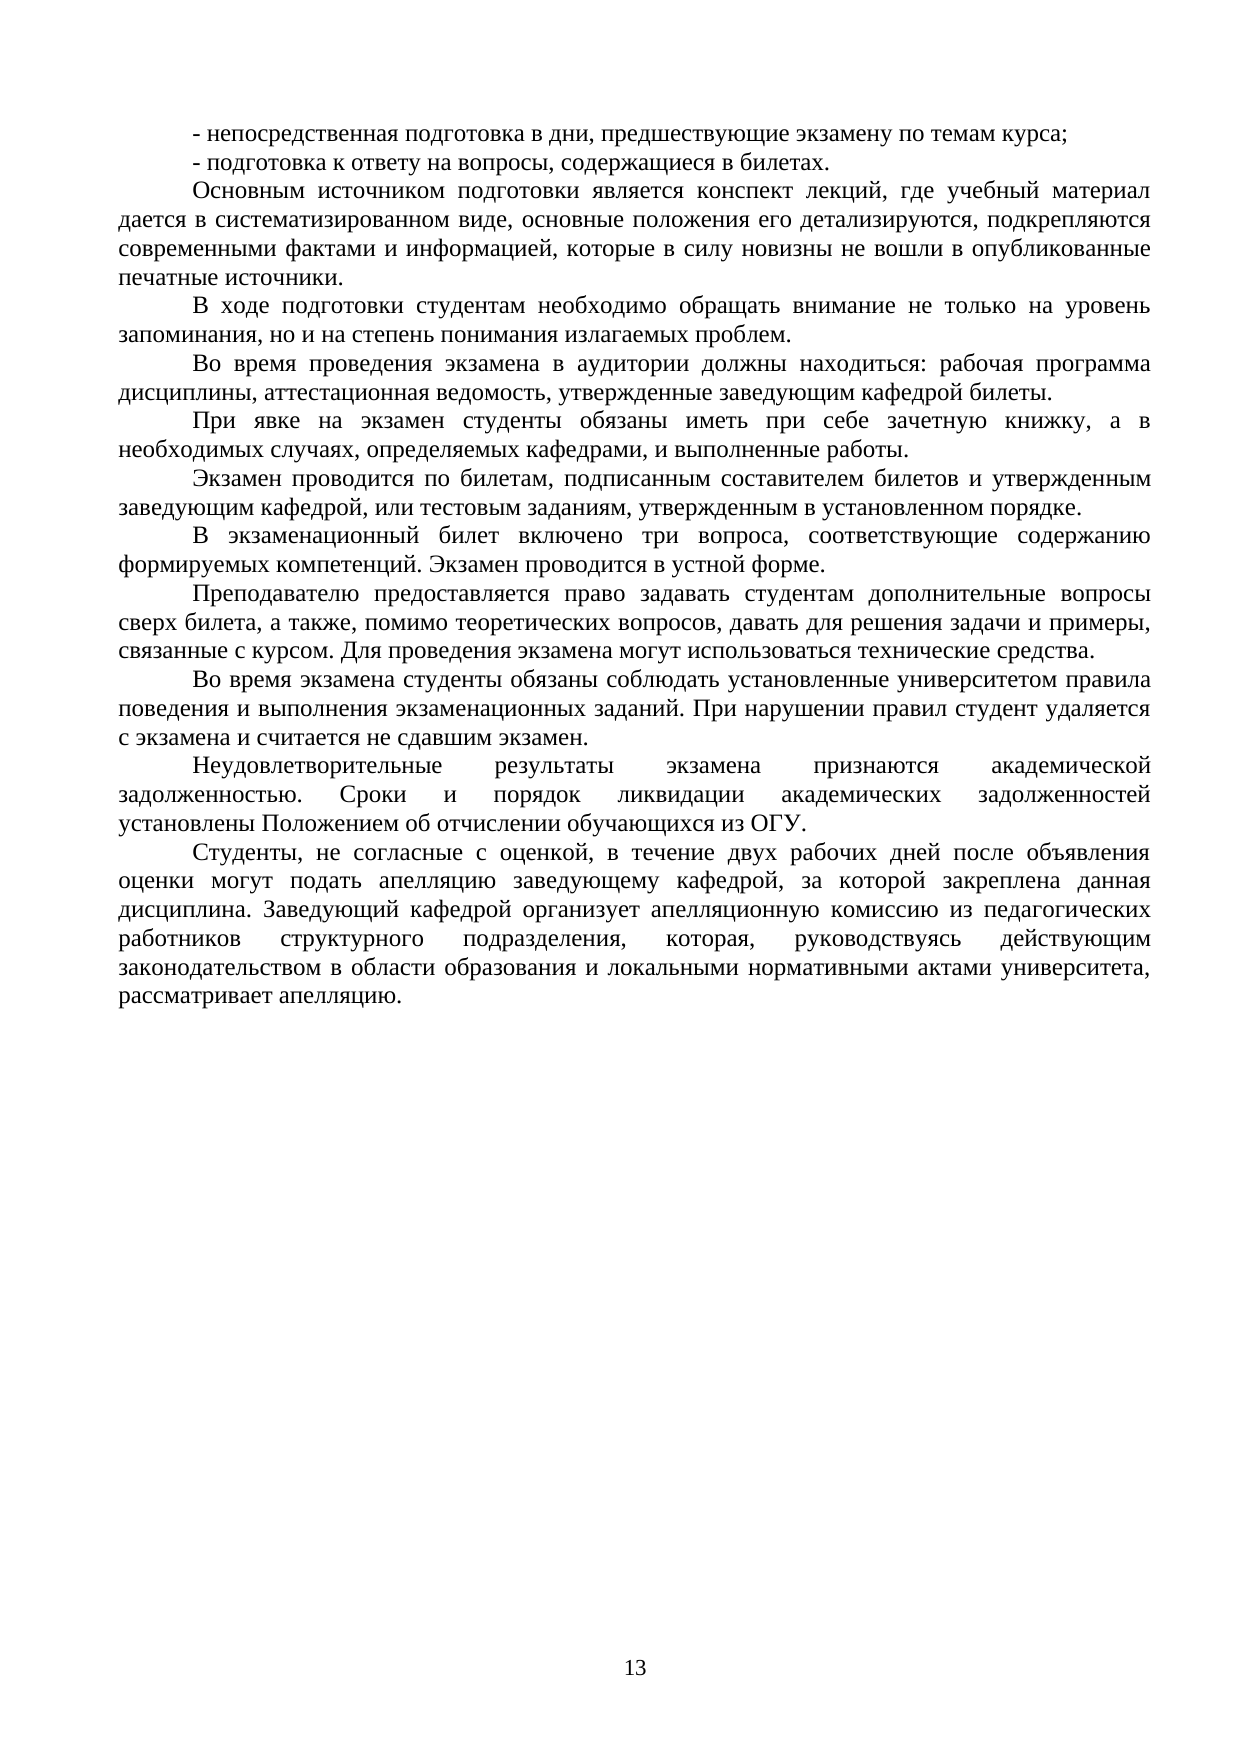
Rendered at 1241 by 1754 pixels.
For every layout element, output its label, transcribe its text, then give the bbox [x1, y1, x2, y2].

text В ходе подготовки студентам необходимо обращать внимание не только на уровень запоминания, но и на степень понимания излагаемых проблем. [118, 291, 1152, 348]
text Студенты, не согласные с оценкой, в течение двух рабочих дней после объявления оценки могут подать апелляцию заведующему кафедрой, за которой закреплена данная дисциплина. Заведующий кафедрой организует апелляционную комиссию из педагогических работников структурного подразделения, которая, руководствуясь действующим законодательством в области образования и локальными нормативными актами университета, рассматривает апелляцию. [118, 837, 1152, 1009]
text Преподавателю предоставляется право задавать студентам дополнительные вопросы сверх билета, а также, помимо теоретических вопросов, давать для решения задачи и примеры, связанные с курсом. Для проведения экзамена могут использоваться технические средства. [118, 578, 1152, 664]
text Во время экзамена студенты обязаны соблюдать установленные университетом правила поведения и выполнения экзаменационных заданий. При нарушении правил студент удаляется с экзамена и считается не сдавшим экзамен. [118, 664, 1152, 751]
text При явке на экзамен студенты обязаны иметь при себе зачетную книжку, а в необходимых случаях, определяемых кафедрами, и выполненные работы. [118, 406, 1152, 463]
text - подготовка к ответу на вопросы, содержащиеся в билетах. [118, 147, 1152, 176]
text В экзаменационный билет включено три вопроса, соответствующие содержанию формируемых компетенций. Экзамен проводится в устной форме. [118, 521, 1152, 578]
text Неудовлетворительные результаты экзамена признаются академической задолженностью. Сроки и порядок ликвидации академических задолженностей установлены Положением об отчислении обучающихся из ОГУ. [118, 751, 1152, 837]
text - непосредственная подготовка в дни, предшествующие экзамену по темам курса; [118, 118, 1152, 147]
text Экзамен проводится по билетам, подписанным составителем билетов и утвержденным заведующим кафедрой, или тестовым заданиям, утвержденным в установленном порядке. [118, 463, 1152, 521]
text Основным источником подготовки является конспект лекций, где учебный материал дается в систематизированном виде, основные положения его детализируются, подкрепляются современными фактами и информацией, которые в силу новизны не вошли в опубликованные печатные источники. [118, 176, 1152, 291]
text Во время проведения экзамена в аудитории должны находиться: рабочая программа дисциплины, аттестационная ведомость, утвержденные заведующим кафедрой билеты. [118, 348, 1152, 406]
